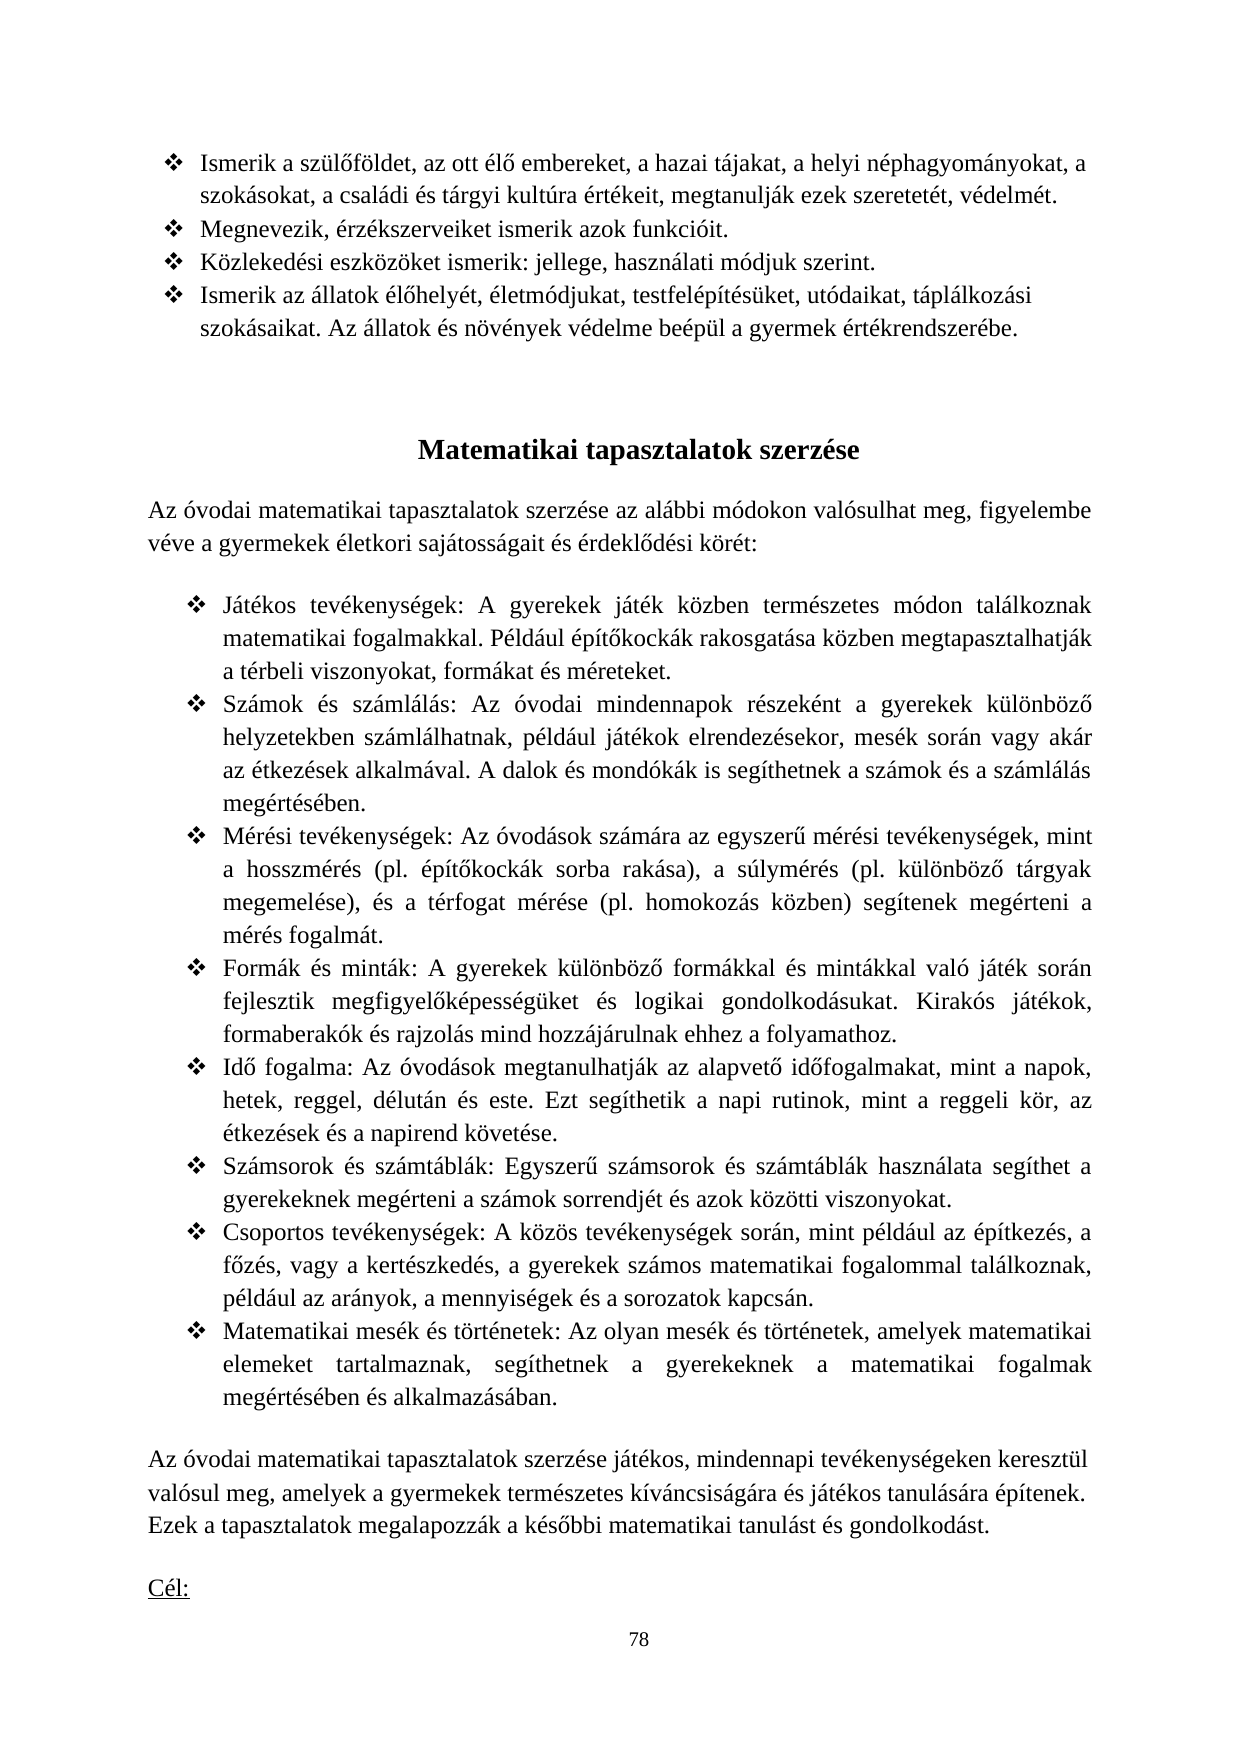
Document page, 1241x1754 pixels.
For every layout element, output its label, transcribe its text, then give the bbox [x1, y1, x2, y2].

list Idő fogalma: Az óvodások megtanulhatják az alapvető időfogalmakat, mint a napok, hetek, reggel, délután és este. Ezt segíthetik a napi rutinok, mint a reggeli kör, az étkezések és a napirend követése. [185, 1052, 1093, 1147]
list Közlekedési eszközöket ismerik: jellege, használati módjuk szerint. [162, 247, 1093, 275]
list Formák és minták: A gyerekek különböző formákkal és mintákkal való játék során fejlesztik megfigyelőképességüket és logikai gondolkodásukat. Kirakós játékok, formaberakók és rajzolás mind hozzájárulnak ehhez a folyamathoz. [185, 953, 1093, 1048]
subtitle Matematikai tapasztalatok szerzése [185, 432, 1093, 466]
list Játékos tevékenységek: A gyerekek játék közben természetes módon találkoznak matematikai fogalmakkal. Például építőkockák rakosgatása közben megtapasztalhatják a térbeli viszonyokat, formákat és méreteket. [185, 590, 1093, 685]
list Matematikai mesék és történetek: Az olyan mesék és történetek, amelyek matematikai elemeket tartalmaznak, segíthetnek a gyerekeknek a matematikai fogalmak megértésében és alkalmazásában. [185, 1316, 1093, 1411]
list Mérési tevékenységek: Az óvodások számára az egyszerű mérési tevékenységek, mint a hosszmérés (pl. építőkockák sorba rakása), a súlymérés (pl. különböző tárgyak megemelése), és a térfogat mérése (pl. homokozás közben) segítenek megérteni a mérés fogalmát. [185, 821, 1093, 949]
list Számok és számlálás: Az óvodai mindennapok részeként a gyerekek különböző helyzetekben számlálhatnak, például játékok elrendezésekor, mesék során vagy akár az étkezések alkalmával. A dalok és mondókák is segíthetnek a számok és a számlálás megértésében. [185, 689, 1093, 817]
list Ismerik az állatok élőhelyét, életmódjukat, testfelépítésüket, utódaikat, táplálkozási szokásaikat. Az állatok és növények védelme beépül a gyermek értékrendszerébe. [162, 280, 1093, 341]
list Számsorok és számtáblák: Egyszerű számsorok és számtáblák használata segíthet a gyerekeknek megérteni a számok sorrendjét és azok közötti viszonyokat. [185, 1151, 1093, 1213]
text Az óvodai matematikai tapasztalatok szerzése játékos, mindennapi tevékenységeken keresztül valósul meg, amelyek a gyermekek természetes kíváncsiságára és játékos tanulására építenek. Ezek a tapasztalatok megalapozzák a későbbi matematikai tanulást és gondolkodást. [148, 1444, 1093, 1539]
list Ismerik a szülőföldet, az ott élő embereket, a hazai tájakat, a helyi néphagyományokat, a szokásokat, a családi és tárgyi kultúra értékeit, megtanulják ezek szeretetét, védelmét. [162, 148, 1093, 209]
text Cél: [148, 1573, 1093, 1602]
list Megnevezik, érzékszerveiket ismerik azok funkcióit. [162, 214, 1093, 242]
text Az óvodai matematikai tapasztalatok szerzése az alábbi módokon valósulhat meg, figyelembe véve a gyermekek életkori sajátosságait és érdeklődési körét: [148, 495, 1093, 556]
list Csoportos tevékenységek: A közös tevékenységek során, mint például az építkezés, a főzés, vagy a kertészkedés, a gyerekek számos matematikai fogalommal találkoznak, például az arányok, a mennyiségek és a sorozatok kapcsán. [185, 1217, 1093, 1312]
